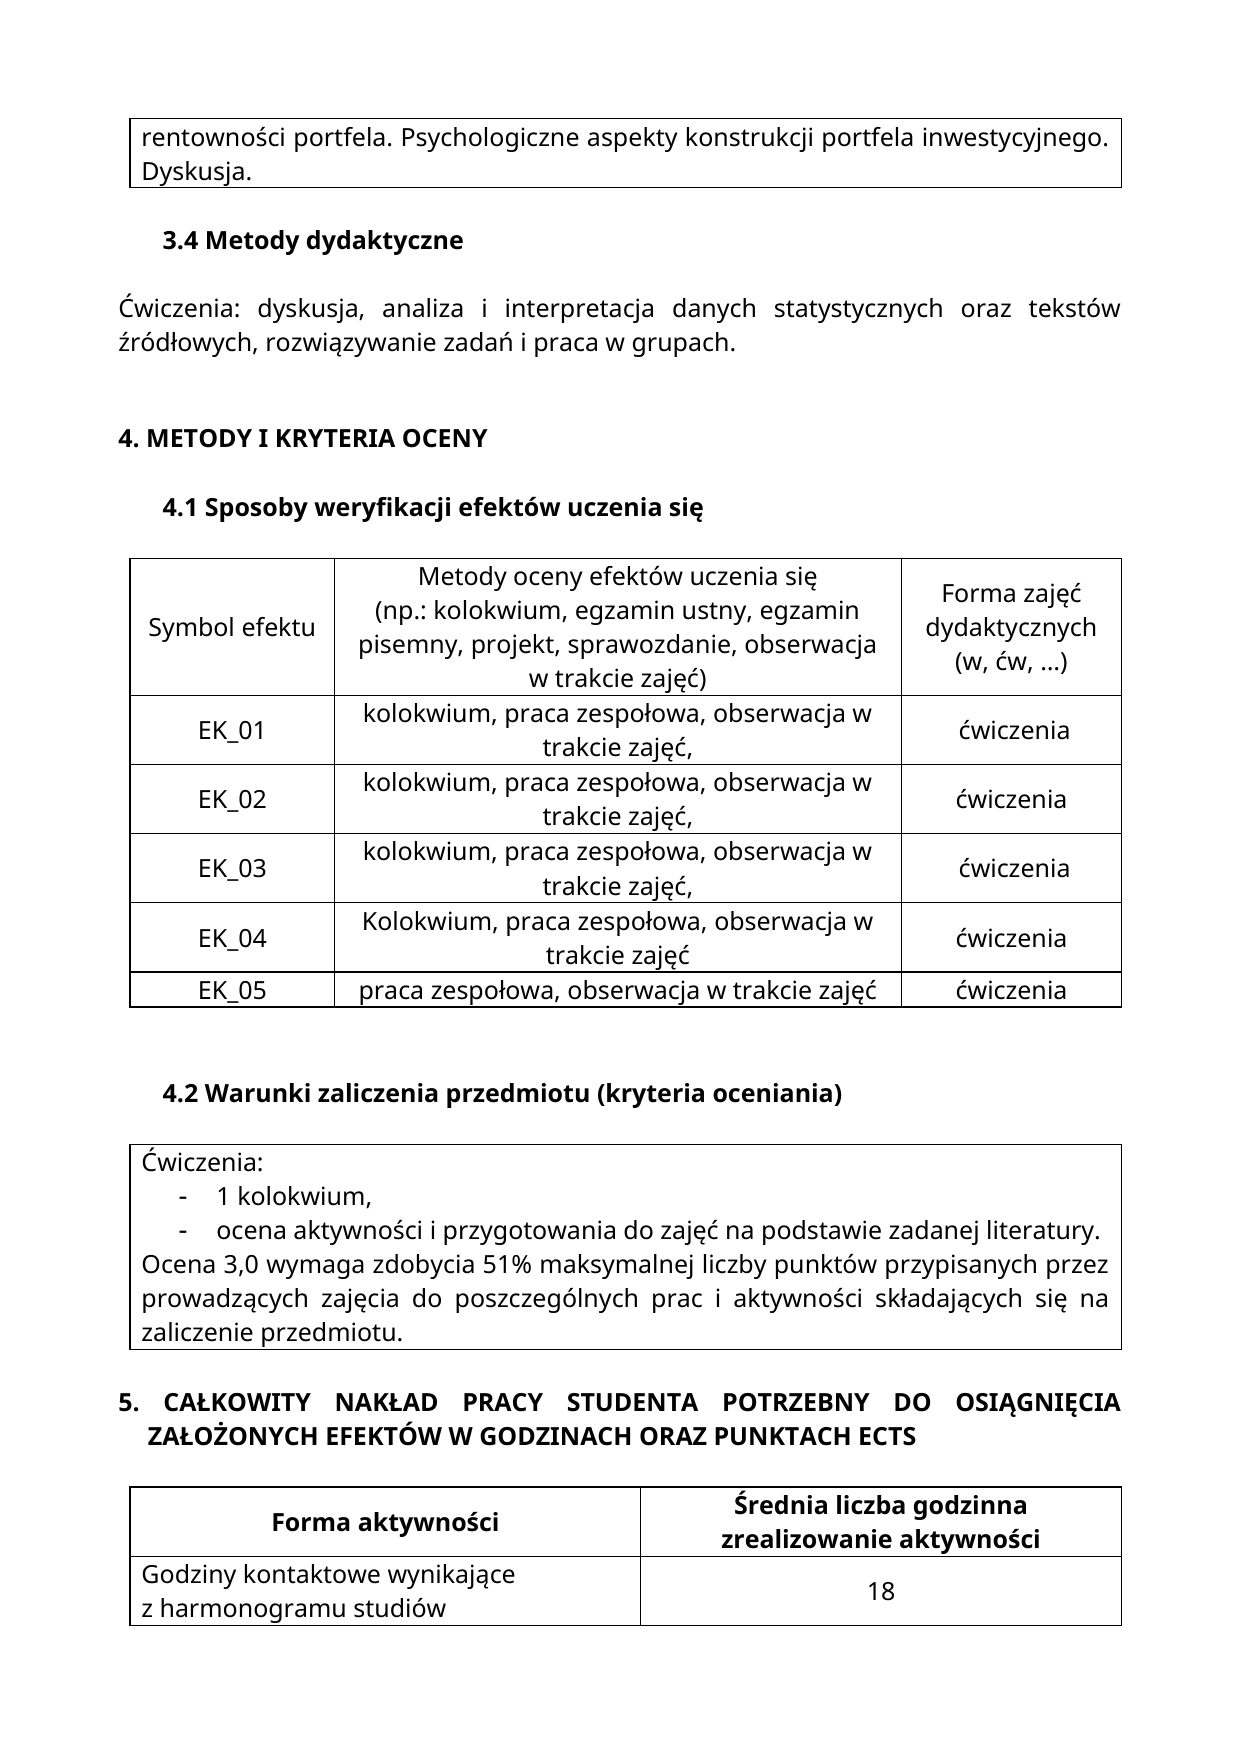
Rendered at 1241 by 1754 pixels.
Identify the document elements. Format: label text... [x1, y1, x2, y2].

table_cell ćwiczenia [902, 696, 1121, 764]
table_cell 18 [641, 1557, 1121, 1625]
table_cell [131, 119, 1121, 187]
table_cell EK_04 [131, 903, 334, 971]
table_header Symbol efektu [131, 559, 334, 695]
table_cell EK_02 [131, 765, 334, 833]
text 4.1 Sposoby weryfikacji efektów uczenia się [162, 489, 1122, 523]
table_header Metody oceny efektów uczenia się (np.: kolokwium, egzamin ustny, egzamin pisemny, projekt, sprawozdanie, obserwacja w trakcie zajęć) [335, 559, 901, 695]
table_cell ćwiczenia [902, 834, 1121, 902]
text 4. METODY I KRYTERIA OCENY [118, 421, 1122, 455]
table_cell ćwiczenia [902, 973, 1121, 1006]
table_cell Godziny kontaktowe wynikające z harmonogramu studiów [131, 1557, 640, 1625]
text 3.4 Metody dydaktyczne [162, 222, 1122, 256]
table_cell EK_01 [131, 696, 334, 764]
table_cell kolokwium, praca zespołowa, obserwacja w trakcie zajęć, [335, 696, 901, 764]
table_header Forma zajęć dydaktycznych (w, ćw, …) [902, 559, 1121, 695]
text 4.2 Warunki zaliczenia przedmiotu (kryteria oceniania) [162, 1076, 1122, 1110]
table_cell ćwiczenia [902, 903, 1121, 971]
table_cell praca zespołowa, obserwacja w trakcie zajęć [335, 973, 901, 1006]
table_cell EK_03 [131, 834, 334, 902]
table_cell Kolokwium, praca zespołowa, obserwacja w trakcie zajęć [335, 903, 901, 971]
table_cell kolokwium, praca zespołowa, obserwacja w trakcie zajęć, [335, 834, 901, 902]
table_cell ćwiczenia [902, 765, 1121, 833]
text 5. CAŁKOWITY NAKŁAD PRACY STUDENTA POTRZEBNY DO OSIĄGNIĘCIA ZAŁOŻONYCH EFEKTÓW W GODZINACH ORAZ PUNKTACH ECTS [118, 1384, 1122, 1452]
table_header Ćwiczenia: 1 kolokwium, ocena aktywności i przygotowania do zajęć na podstawie zadanej literatury. Ocena 3,0 wymaga zdobycia 51% maksymalnej liczby punktów przypisanych przez prowadzących zajęcia do poszczególnych prac i aktywności składających się na zaliczenie przedmiotu. [131, 1145, 1121, 1349]
table_header Forma aktywności [131, 1488, 640, 1556]
table_cell EK_05 [131, 973, 334, 1006]
text Ćwiczenia: dyskusja, analiza i interpretacja danych statystycznych oraz tekstów źródłowych, rozwiązywanie zadań i praca w grupach. [118, 291, 1122, 359]
table_header Średnia liczba godzinna zrealizowanie aktywności [641, 1488, 1121, 1556]
table_cell kolokwium, praca zespołowa, obserwacja w trakcie zajęć, [335, 765, 901, 833]
